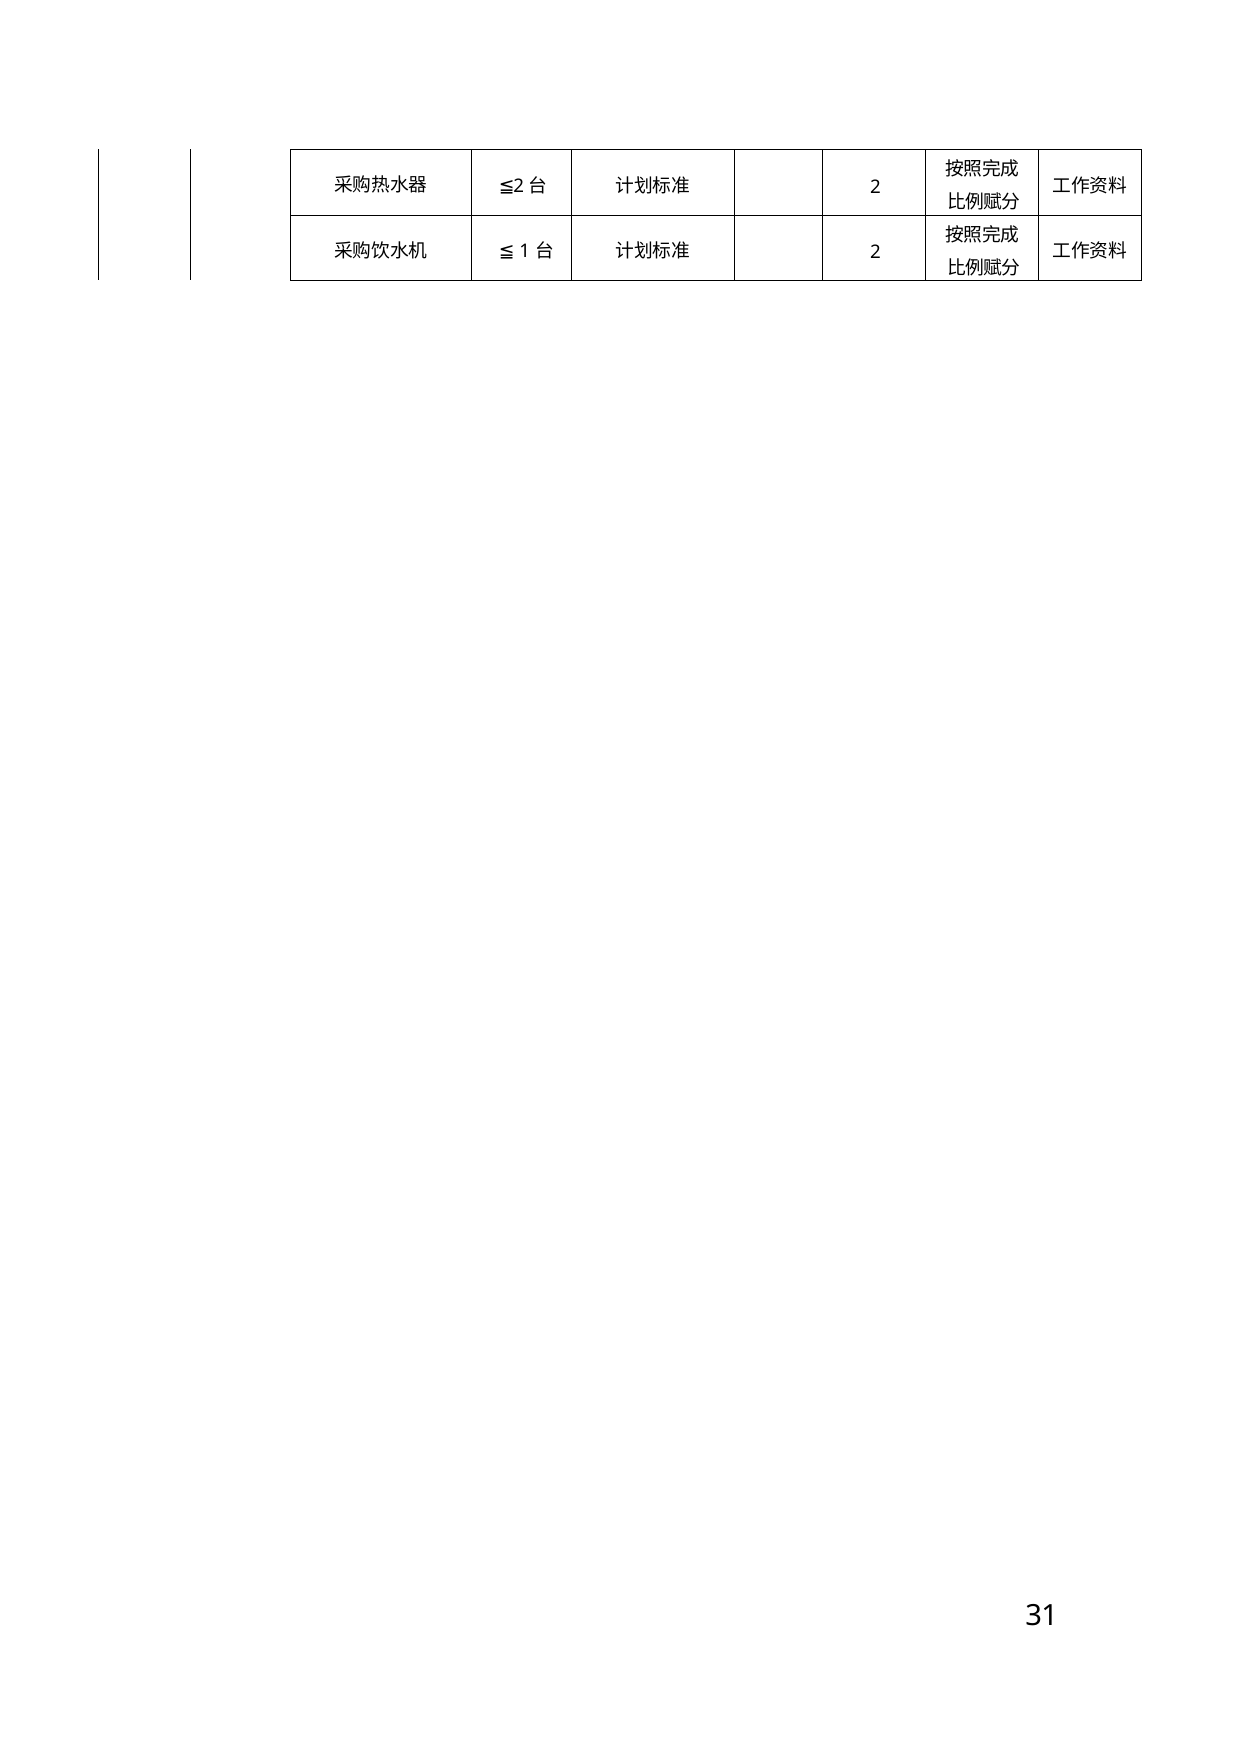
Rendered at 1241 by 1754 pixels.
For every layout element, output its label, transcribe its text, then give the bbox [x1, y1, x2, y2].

table_cell 2 [823, 150, 925, 214]
table_cell ≦2 台 [472, 150, 571, 214]
table_cell ≦ 1 台 [472, 216, 571, 280]
table_cell 按照完成 比例赋分 [926, 150, 1038, 214]
table_cell 计划标准 [572, 216, 734, 280]
table_cell 工作资料 [1039, 216, 1141, 280]
table_cell 采购饮水机 [291, 216, 471, 280]
table_cell 工作资料 [1039, 150, 1141, 214]
table_cell 按照完成 比例赋分 [926, 216, 1038, 280]
table_cell [735, 216, 822, 280]
table_cell 2 [823, 216, 925, 280]
table_cell [735, 150, 822, 214]
table_cell 采购热水器 [291, 150, 471, 214]
table_cell 计划标准 [572, 150, 734, 214]
